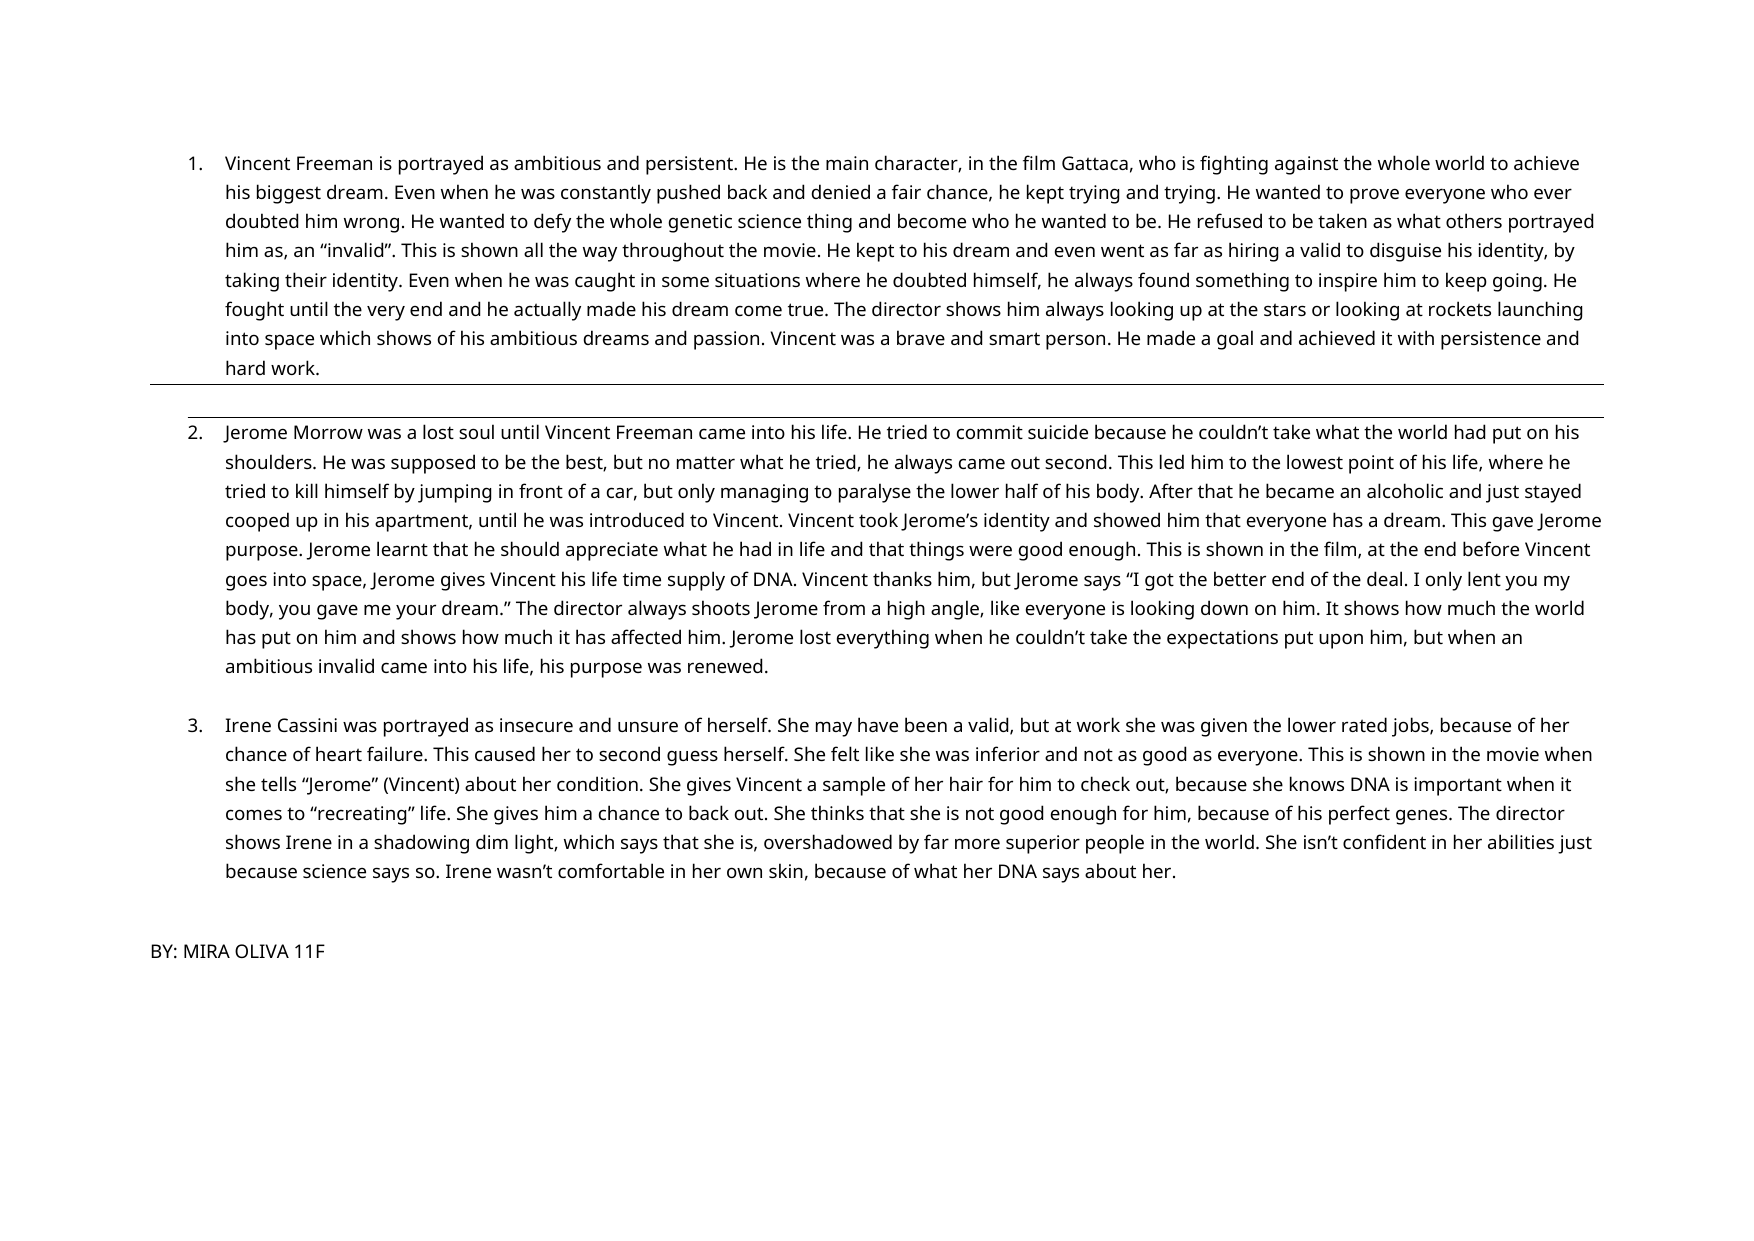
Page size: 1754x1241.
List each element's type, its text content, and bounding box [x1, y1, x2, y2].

list Jerome Morrow was a lost soul until Vincent Freeman came into his life. He tried to commit suicide because he couldn’t take what the world had put on his shoulders. He was supposed to be the best, but no matter what he tried, he always came out second. This led him to the lowest point of his life, where he tried to kill himself by jumping in front of a car, but only managing to paralyse the lower half of his body. After that he became an alcoholic and just stayed cooped up in his apartment, until he was introduced to Vincent. Vincent took Jerome’s identity and showed him that everyone has a dream. This gave Jerome purpose. Jerome learnt that he should appreciate what he had in life and that things were good enough. This is shown in the film, at the end before Vincent goes into space, Jerome gives Vincent his life time supply of DNA. Vincent thanks him, but Jerome says “I got the better end of the deal. I only lent you my body, you gave me your dream.” The director always shoots Jerome from a high angle, like everyone is looking down on him. It shows how much the world has put on him and shows how much it has affected him. Jerome lost everything when he couldn’t take the expectations put upon him, but when an ambitious invalid came into his life, his purpose was renewed. [187, 418, 1604, 679]
list Vincent Freeman is portrayed as ambitious and persistent. He is the main character, in the film Gattaca, who is fighting against the whole world to achieve his biggest dream. Even when he was constantly pushed back and denied a fair chance, he kept trying and trying. He wanted to prove everyone who ever doubted him wrong. He wanted to defy the whole genetic science thing and become who he wanted to be. He refused to be taken as what others portrayed him as, an “invalid”. This is shown all the way throughout the movie. He kept to his dream and even went as far as hiring a valid to disguise his identity, by taking their identity. Even when he was caught in some situations where he doubted himself, he always found something to inspire him to keep going. He fought until the very end and he actually made his dream come true. The director shows him always looking up at the stars or looking at rockets launching into space which shows of his ambitious dreams and passion. Vincent was a brave and smart person. He made a goal and achieved it with persistence and hard work. [187, 150, 1604, 380]
list Irene Cassini was portrayed as insecure and unsure of herself. She may have been a valid, but at work she was given the lower rated jobs, because of her chance of heart failure. This caused her to second guess herself. She felt like she was inferior and not as good as everyone. This is shown in the movie when she tells “Jerome” (Vincent) about her condition. She gives Vincent a sample of her hair for him to check out, because she knows DNA is important when it comes to “recreating” life. She gives him a chance to back out. She thinks that she is not good enough for him, because of his perfect genes. The director shows Irene in a shadowing dim light, which says that she is, overshadowed by far more superior people in the world. She isn’t confident in her abilities just because science says so. Irene wasn’t comfortable in her own skin, because of what her DNA says about her. [187, 712, 1604, 884]
text BY: MIRA OLIVA 11F [150, 938, 1604, 964]
